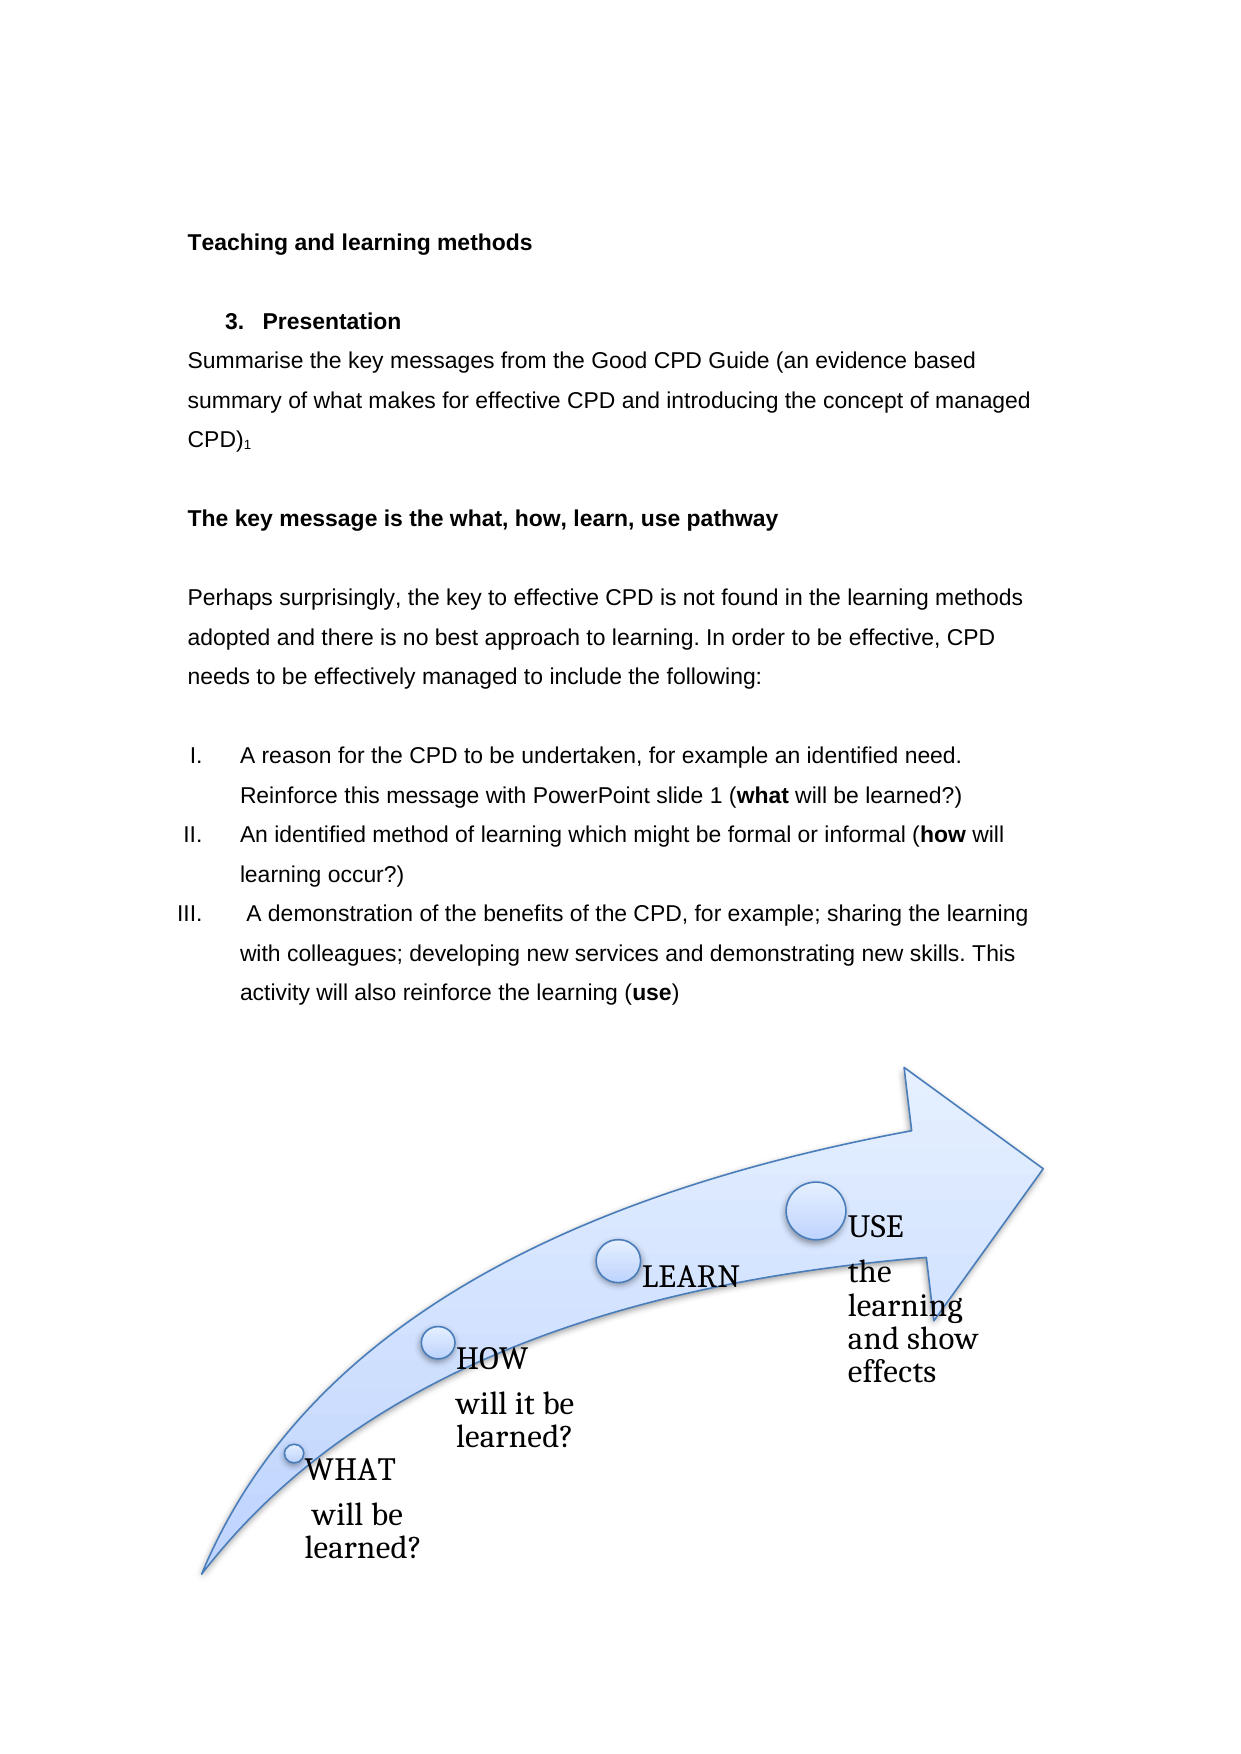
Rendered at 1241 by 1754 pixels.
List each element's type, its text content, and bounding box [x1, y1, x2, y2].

text Perhaps surprisingly, the key to effective CPD is not found in the learning methods adopted and there is no best approach to learning. In order to be effective, CPD needs to be effectively managed to include the following: [187, 584, 1053, 689]
list An identified method of learning which might be formal or informal (how will learning occur?) [202, 821, 1053, 887]
text Summarise the key messages from the Good CPD Guide (an evidence based summary of what makes for effective CPD and introducing the concept of managed CPD)1 [187, 347, 1053, 453]
list Presentation [225, 308, 1053, 334]
text The key message is the what, how, learn, use pathway [187, 505, 1053, 532]
list A reason for the CPD to be undertaken, for example an identified need. Reinforce this message with PowerPoint slide 1 (what will be learned?) [202, 742, 1053, 808]
list A demonstration of the benefits of the CPD, for example; sharing the learning with colleagues; developing new services and demonstrating new skills. This activity will also reinforce the learning (use) [202, 900, 1053, 1005]
text Teaching and learning methods [187, 229, 1053, 255]
